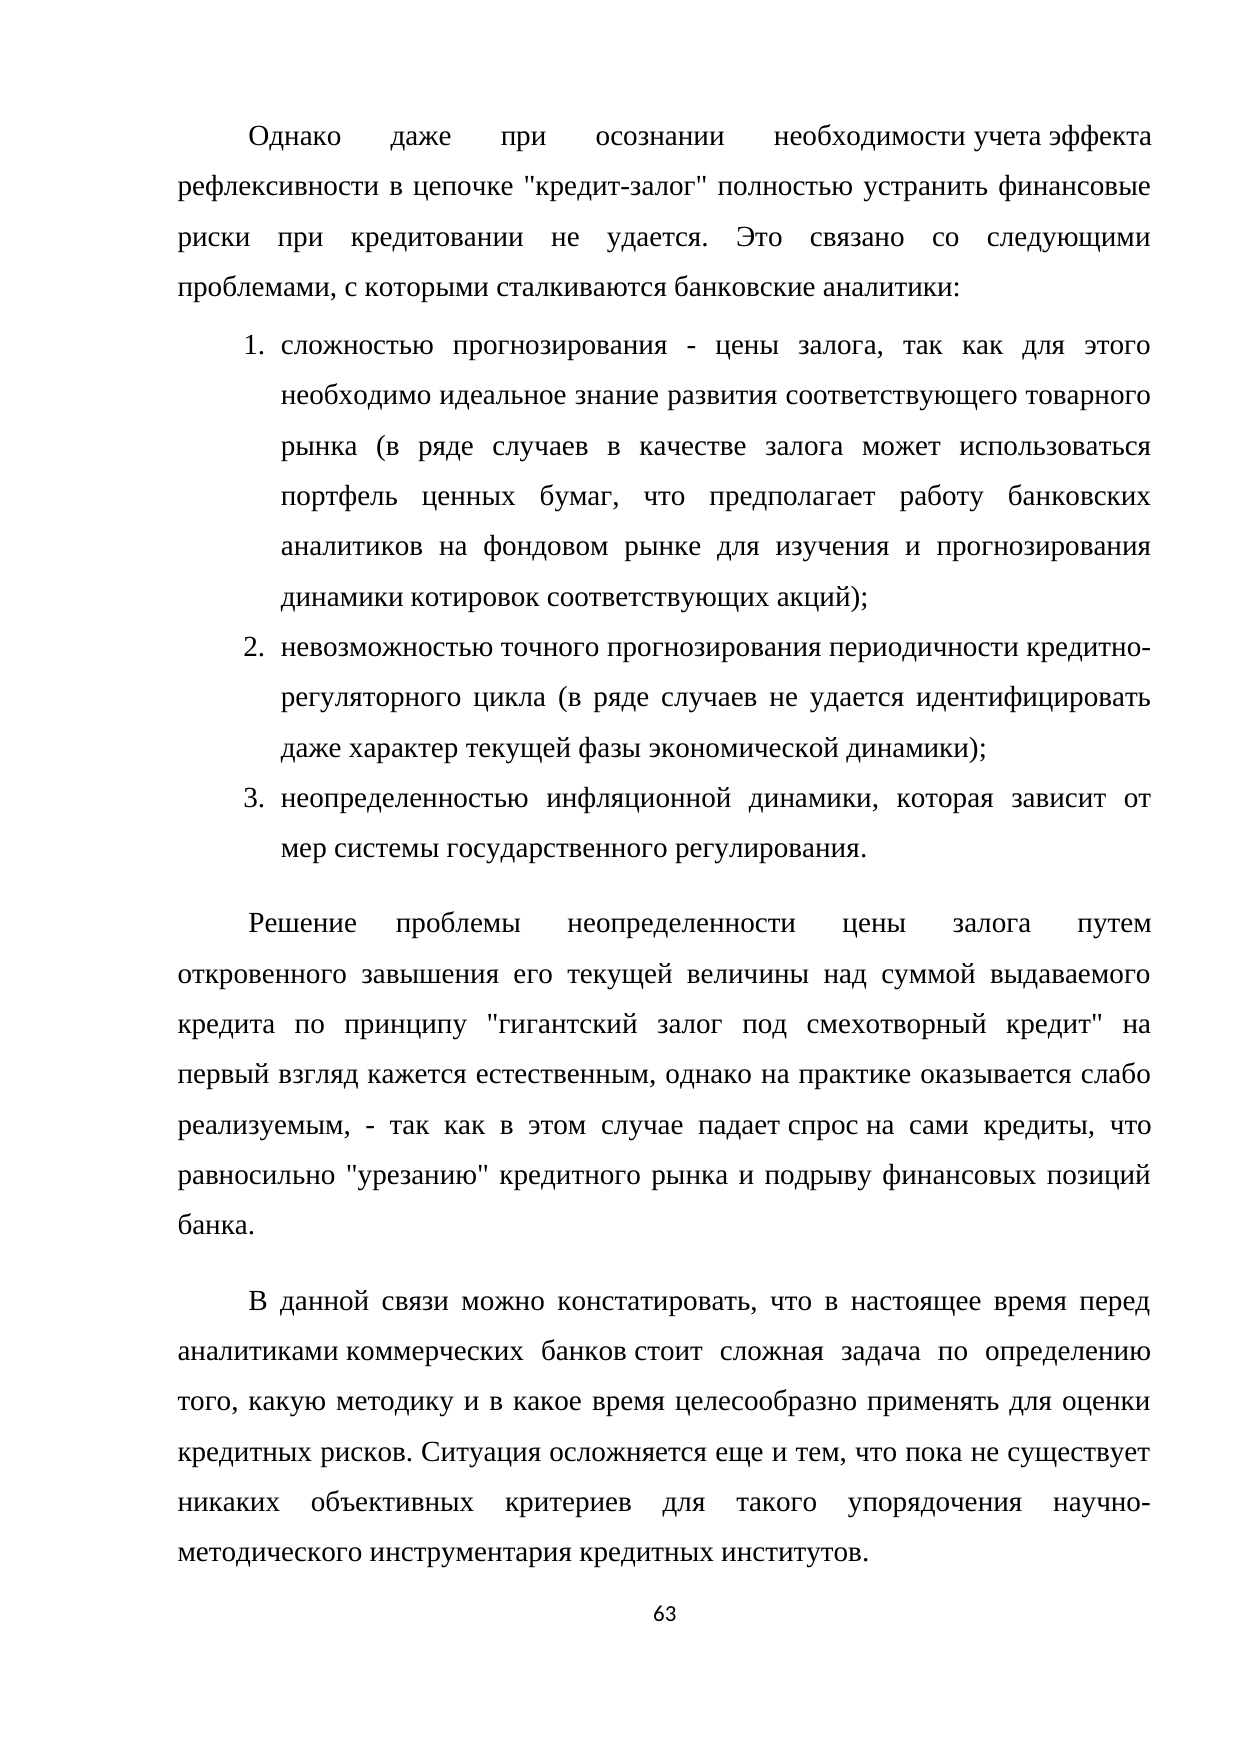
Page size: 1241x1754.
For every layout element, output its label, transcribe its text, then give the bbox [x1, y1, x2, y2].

list сложностью прогнозирования - цены залога, так как для этого необходимо идеальное знание развития соответствующего товарного рынка (в ряде случаев в качестве залога может использоваться портфель ценных бумаг, что предполагает работу банковских аналитиков на фондовом рынке для изучения и прогнозирования динамики котировок соответствующих акций); [243, 327, 1152, 612]
list неопределенностью инфляционной динамики, которая зависит от мер системы государственного регулирования. [243, 780, 1152, 864]
text Однако даже при осознании необходимости учета эффекта рефлексивности в цепочке "кредит-залог" полностью устранить финансовые риски при кредитовании не удается. Это связано со следующими проблемами, с которыми сталкиваются банковские аналитики: [177, 118, 1152, 303]
list невозможностью точного прогнозирования периодичности кредитно-регуляторного цикла (в ряде случаев не удается идентифицировать даже характер текущей фазы экономической динамики); [243, 629, 1152, 763]
text Решение проблемы неопределенности цены залога путем откровенного завышения его текущей величины над суммой выдаваемого кредита по принципу "гигантский залог под смехотворный кредит" на первый взгляд кажется естественным, однако на практике оказывается слабо реализуемым, - так как в этом случае падает спрос на сами кредиты, что равносильно "урезанию" кредитного рынка и подрыву финансовых позиций банка. [177, 906, 1152, 1241]
text В данной связи можно констатировать, что в настоящее время перед аналитиками коммерческих банков стоит сложная задача по определению того, какую методику и в какое время целесообразно применять для оценки кредитных рисков. Ситуация осложняется еще и тем, что пока не существует никаких объективных критериев для такого упорядочения научно-методического инструментария кредитных институтов. [177, 1283, 1152, 1568]
